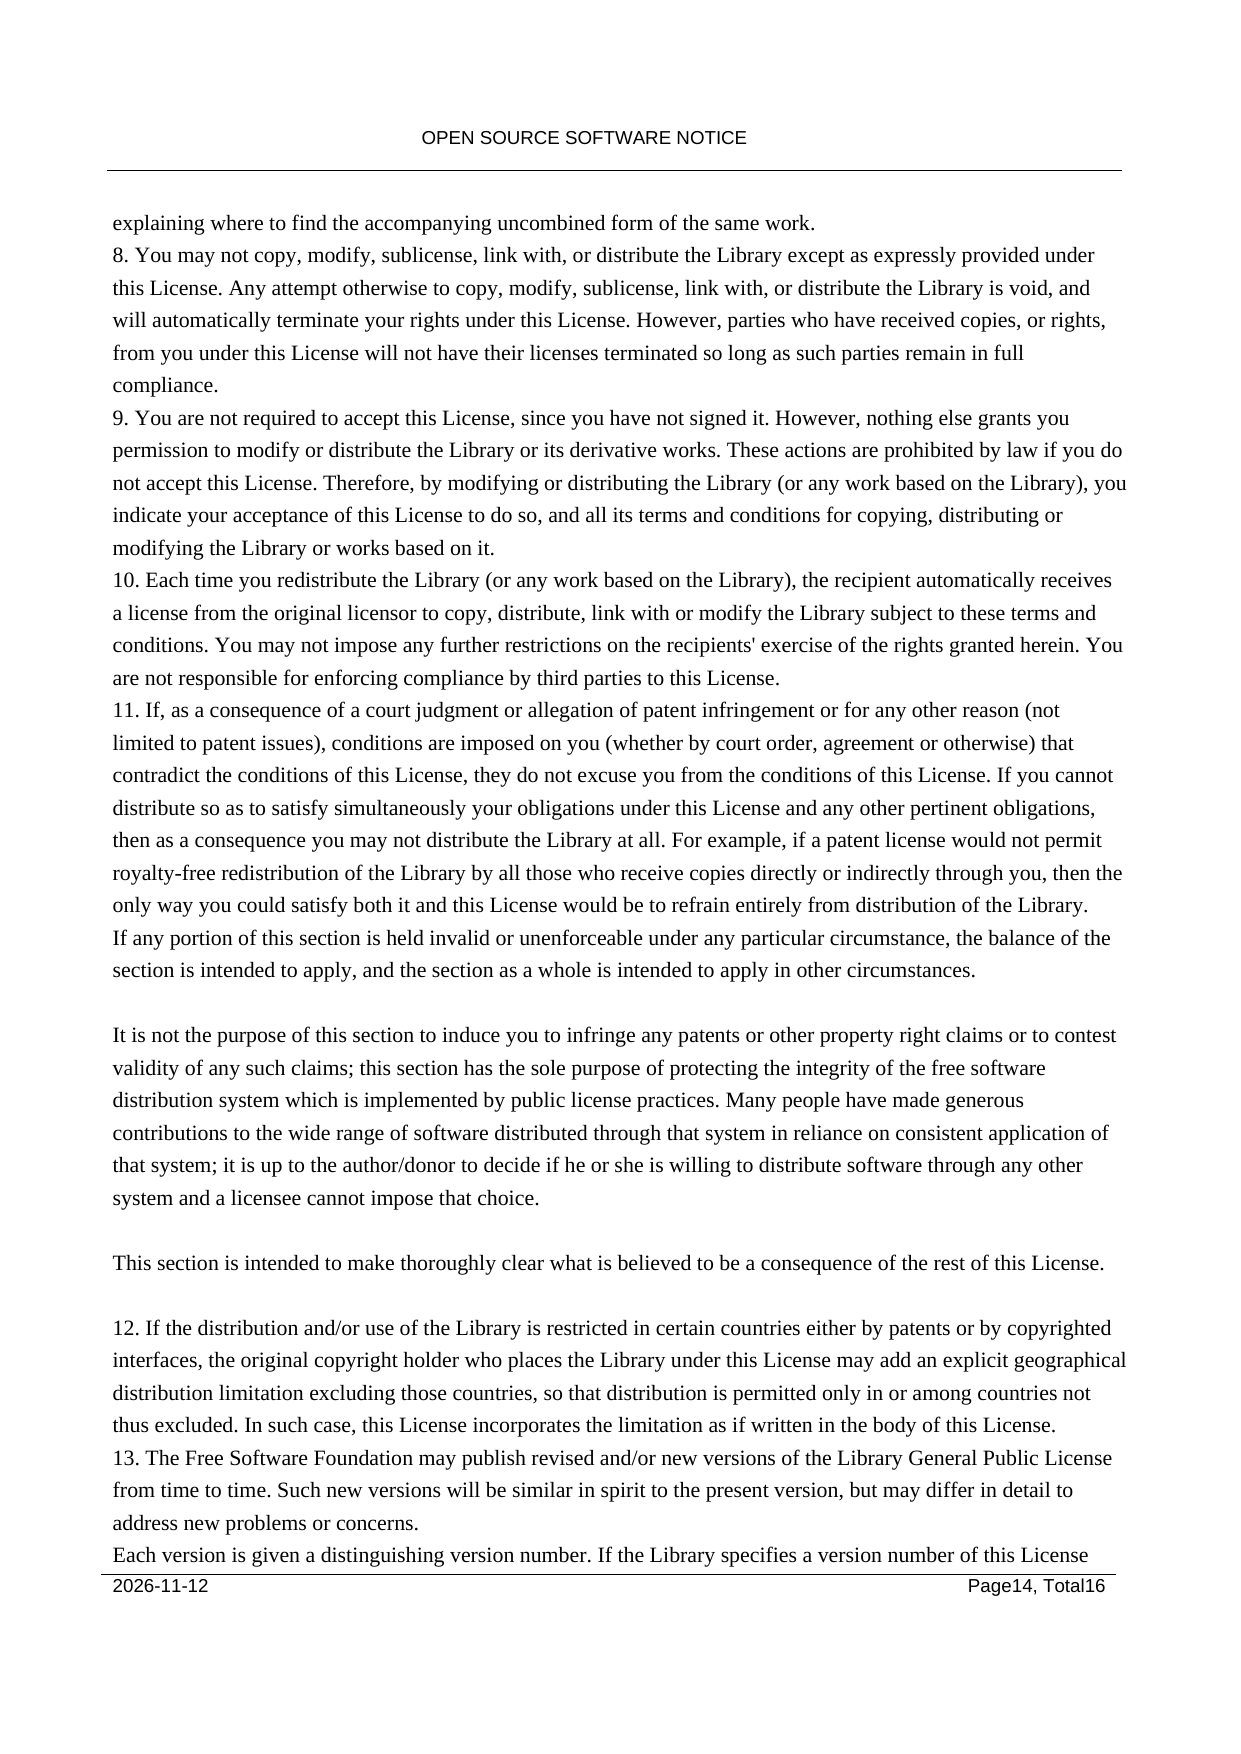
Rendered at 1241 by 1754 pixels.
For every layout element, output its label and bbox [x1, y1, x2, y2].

text [112, 206, 1128, 1571]
